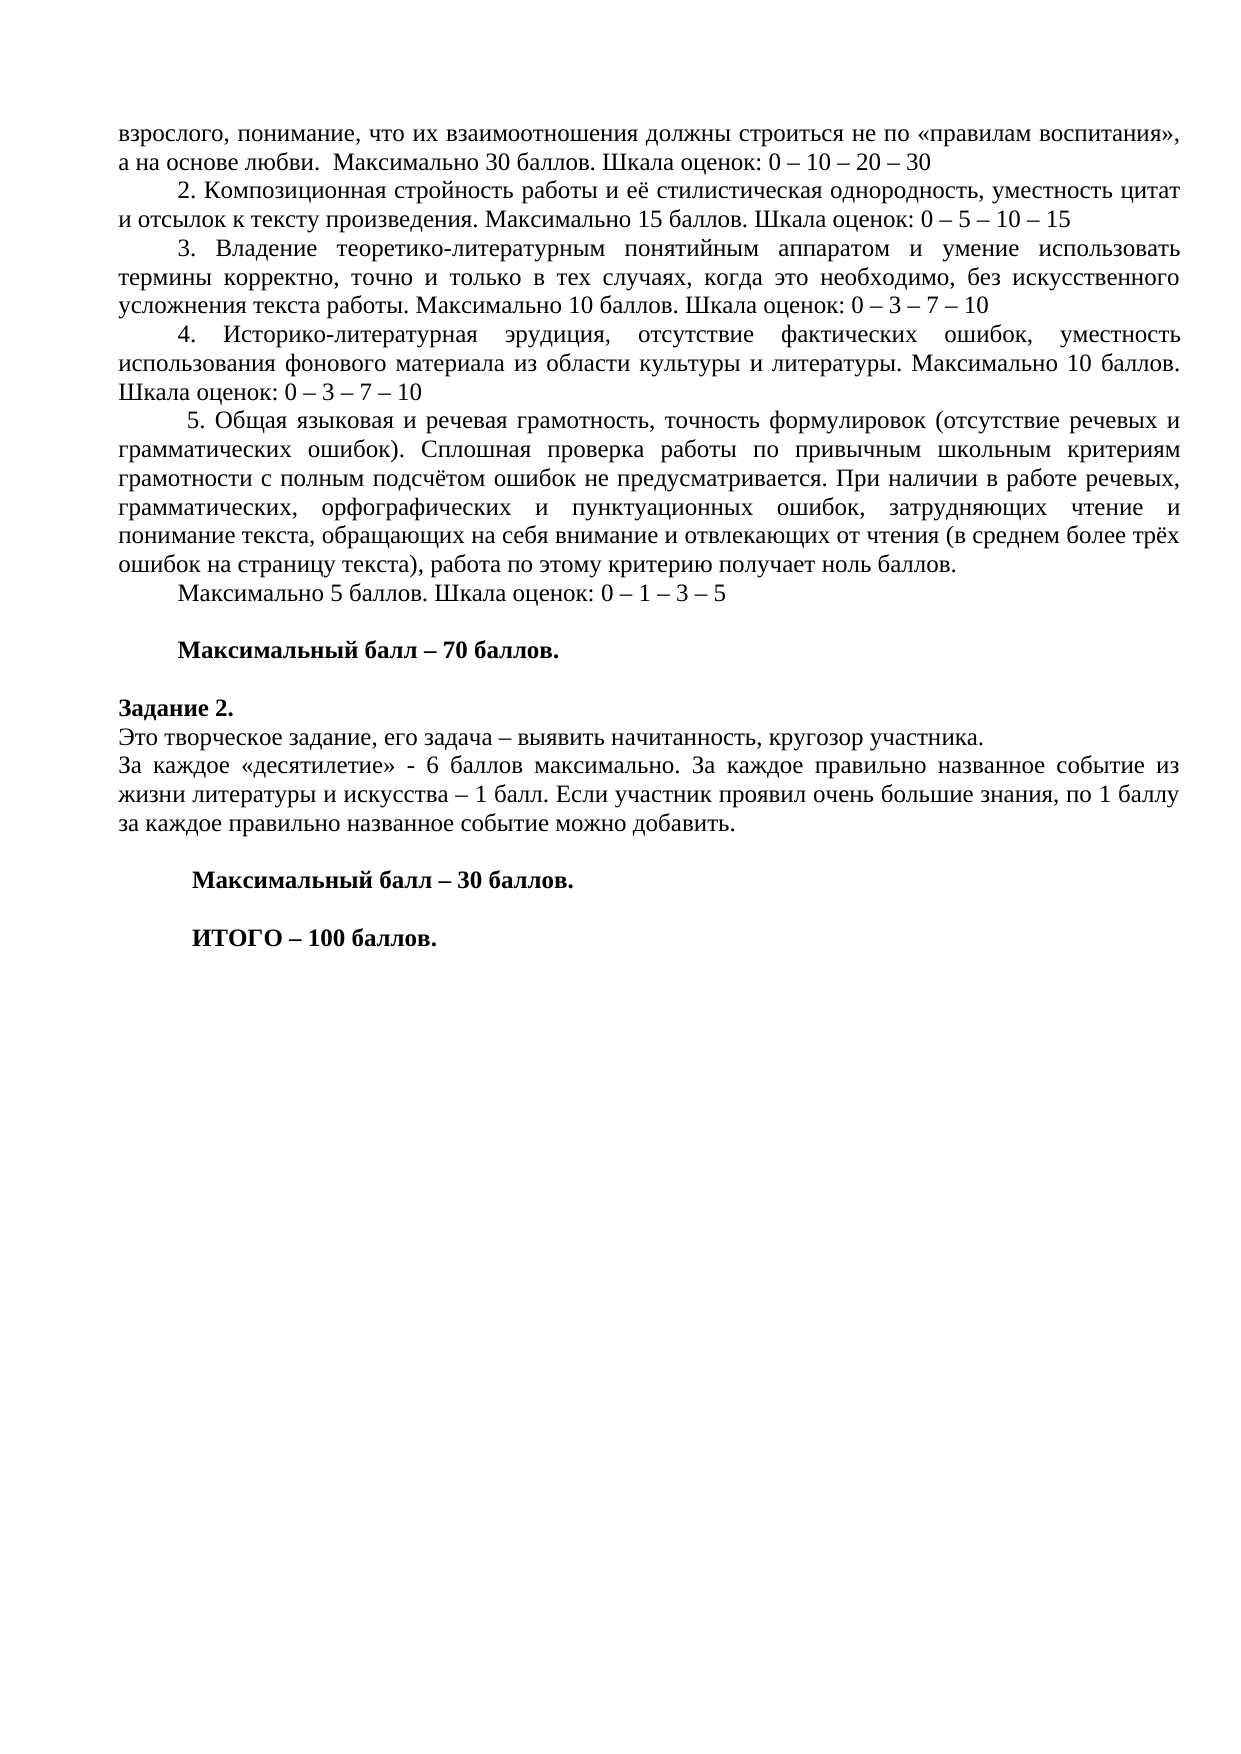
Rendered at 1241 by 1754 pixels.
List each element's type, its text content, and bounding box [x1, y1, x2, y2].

text Максимальный балл – 30 баллов. [118, 866, 1181, 894]
text 4. Историко-литературная эрудиция, отсутствие фактических ошибок, уместность использования фонового материала из области культуры и литературы. Максимально 10 баллов. Шкала оценок: 0 – 3 – 7 – 10 [118, 319, 1181, 406]
text За каждое «десятилетие» - 6 баллов максимально. За каждое правильно названное событие из жизни литературы и искусства – 1 балл. Если участник проявил очень большие знания, по 1 баллу за каждое правильно названное событие можно добавить. [118, 751, 1181, 837]
text ИТОГО – 100 баллов. [118, 923, 1181, 952]
text 5. Общая языковая и речевая грамотность, точность формулировок (отсутствие речевых и грамматических ошибок). Сплошная проверка работы по привычным школьным критериям грамотности с полным подсчётом ошибок не предусматривается. При наличии в работе речевых, грамматических, орфографических и пунктуационных ошибок, затрудняющих чтение и понимание текста, обращающих на себя внимание и отвлекающих от чтения (в среднем более трёх ошибок на страницу текста), работа по этому критерию получает ноль баллов. [118, 406, 1181, 578]
text 3. Владение теоретико-литературным понятийным аппаратом и умение использовать термины корректно, точно и только в тех случаях, когда это необходимо, без искусственного усложнения текста работы. Максимально 10 баллов. Шкала оценок: 0 – 3 – 7 – 10 [118, 233, 1181, 319]
text Это творческое задание, его задача – выявить начитанность, кругозор участника. [118, 722, 1181, 751]
text Максимальный балл – 70 баллов. [118, 636, 1181, 664]
text Задание 2. [118, 693, 1181, 722]
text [118, 118, 1181, 176]
text 2. Композиционная стройность работы и её стилистическая однородность, уместность цитат и отсылок к тексту произведения. Максимально 15 баллов. Шкала оценок: 0 – 5 – 10 – 15 [118, 176, 1181, 233]
text Максимально 5 баллов. Шкала оценок: 0 – 1 – 3 – 5 [118, 578, 1181, 607]
